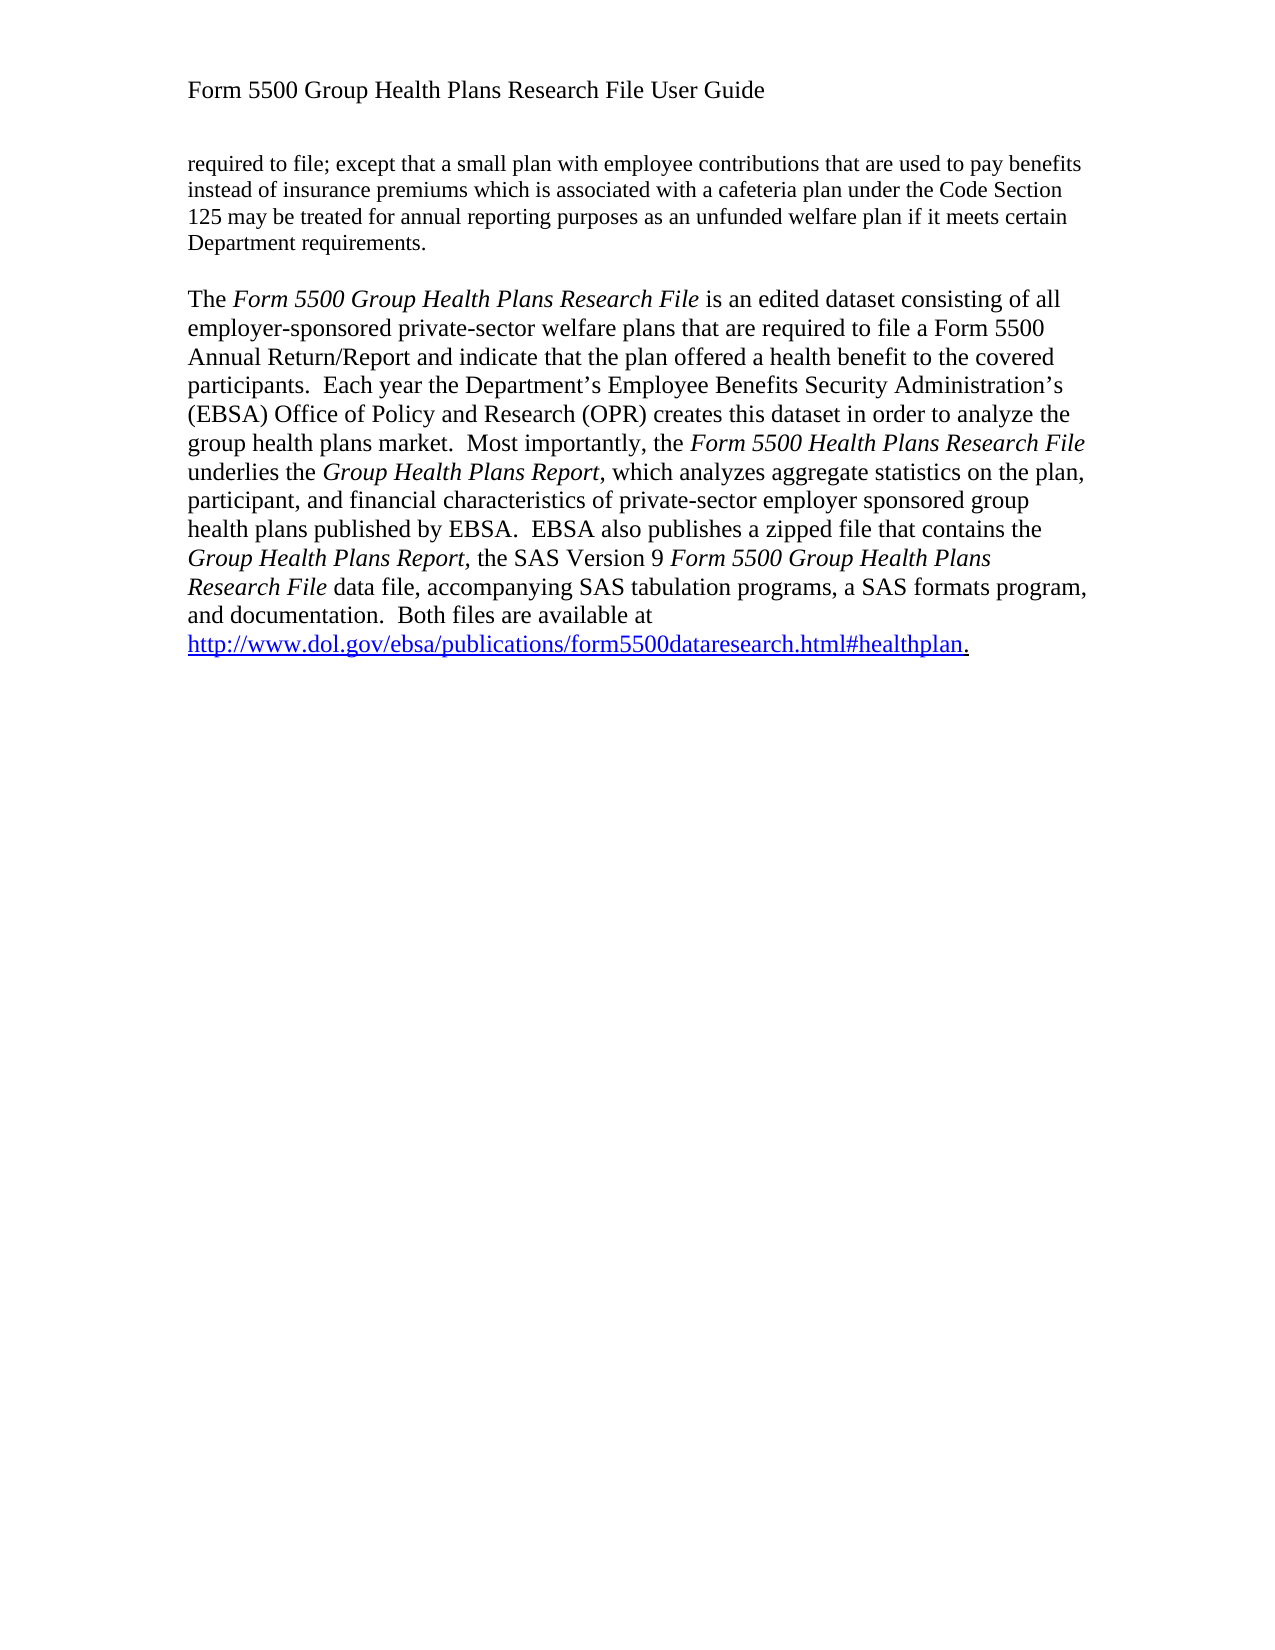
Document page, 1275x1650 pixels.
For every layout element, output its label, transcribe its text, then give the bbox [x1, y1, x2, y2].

subtitle The Form 5500 Group Health Plans Research File is an edited dataset consisting of all employer-sponsored private-sector welfare plans that are required to file a Form 5500 Annual Return/Report and indicate that the plan offered a health benefit to the covered participants. Each year the Department’s Employee Benefits Security Administration’s (EBSA) Office of Policy and Research (OPR) creates this dataset in order to analyze the group health plans market. Most importantly, the Form 5500 Health Plans Research File underlies the Group Health Plans Report, which analyzes aggregate statistics on the plan, participant, and financial characteristics of private-sector employer sponsored group health plans published by EBSA. EBSA also publishes a zipped file that contains the Group Health Plans Report, the SAS Version 9 Form 5500 Group Health Plans Research File data file, accompanying SAS tabulation programs, a SAS formats program, and documentation. Both files are available at http://www.dol.gov/ebsa/publications/form5500dataresearch.html#healthplan. [187, 284, 1087, 658]
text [187, 150, 1087, 255]
